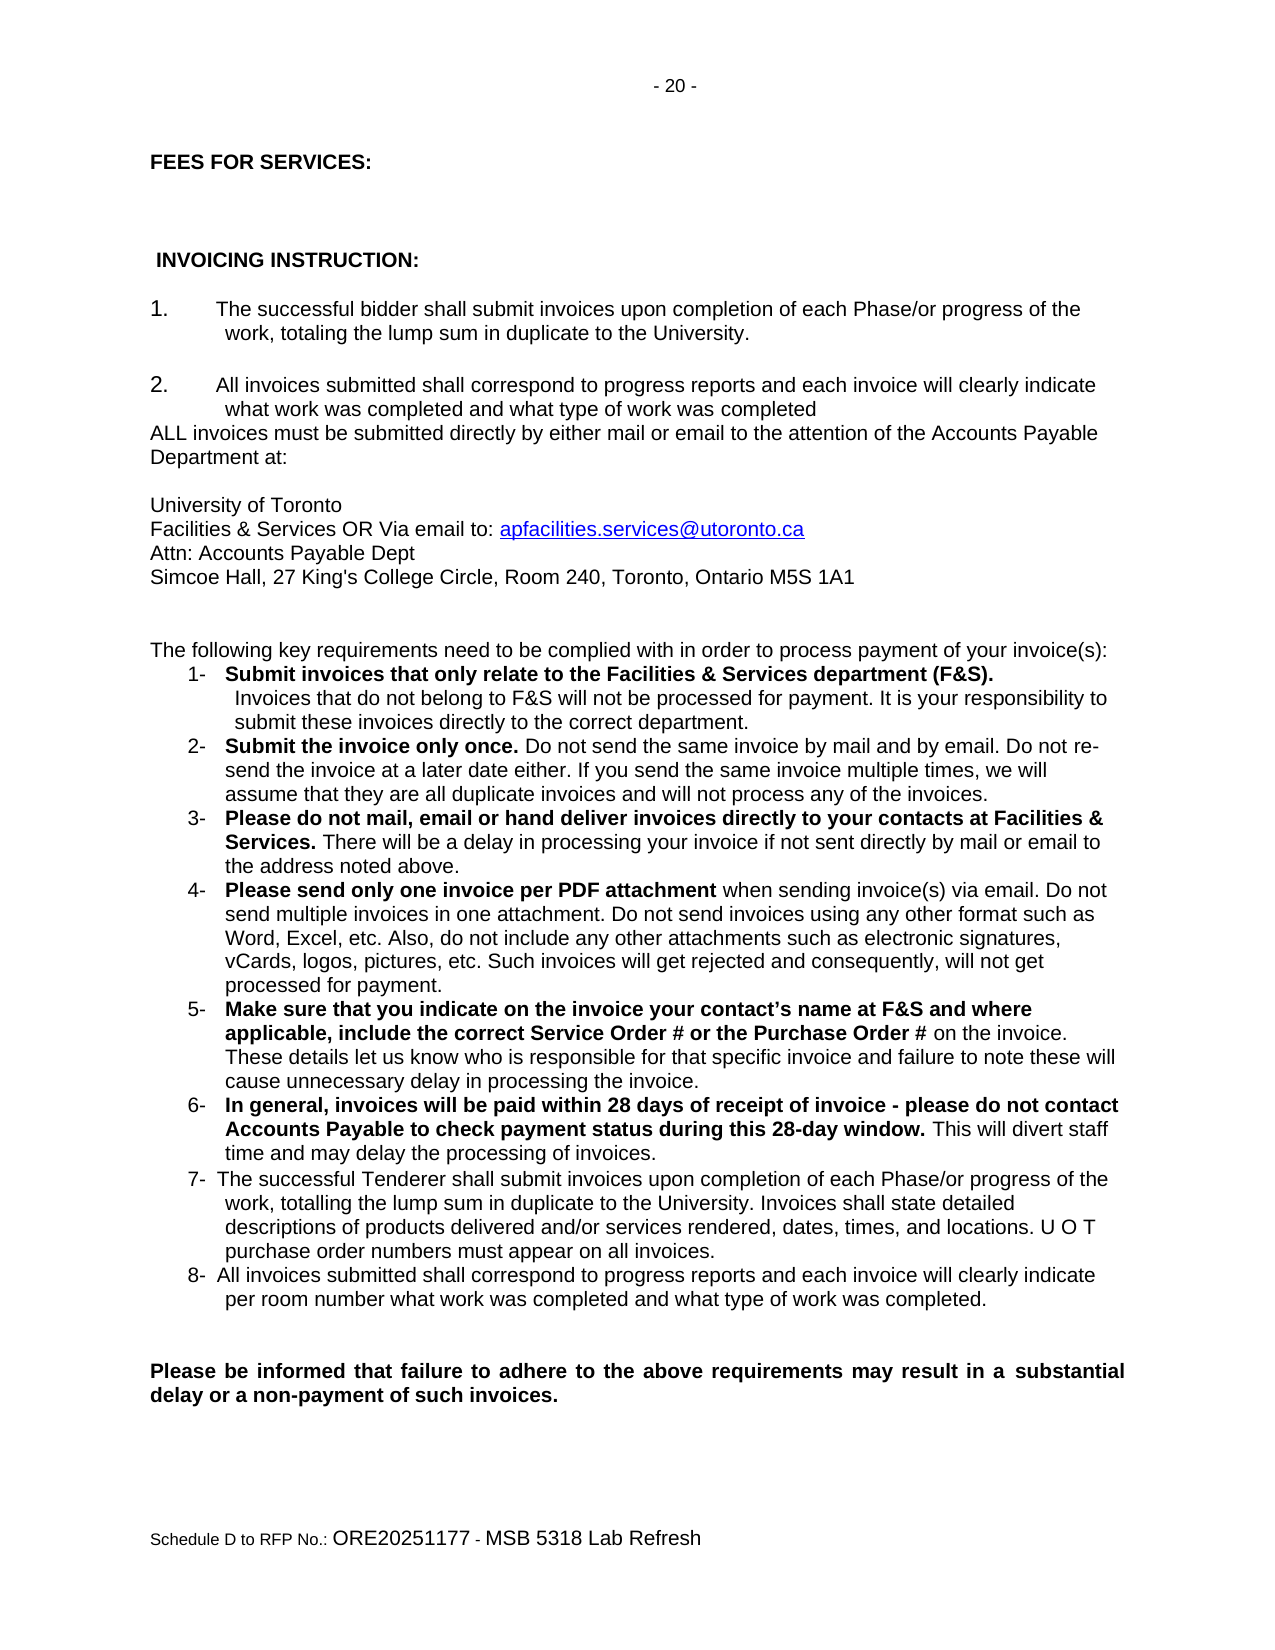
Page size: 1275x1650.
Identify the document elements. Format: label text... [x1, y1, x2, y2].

text Facilities & Services OR Via email to: apfacilities.services@utoronto.ca [150, 517, 1125, 541]
text Invoices that do not belong to F&S will not be processed for payment. It is your responsibility to submit these invoices directly to the correct department. [234, 686, 1125, 734]
list The successful bidder shall submit invoices upon completion of each Phase/or progress of the work, totaling the lump sum in duplicate to the University. [150, 297, 1125, 345]
list Please do not mail, email or hand deliver invoices directly to your contacts at Facilities & Services. There will be a delay in processing your invoice if not sent directly by mail or email to the address noted above. [187, 806, 1125, 877]
list In general, invoices will be paid within 28 days of receipt of invoice - please do not contact Accounts Payable to check payment status during this 28-day window. This will divert staff time and may delay the processing of invoices. [187, 1093, 1125, 1165]
text Simcoe Hall, 27 King's College Circle, Room 240, Toronto, Ontario M5S 1A1 [150, 565, 1125, 589]
list The successful Tenderer shall submit invoices upon completion of each Phase/or progress of the work, totalling the lump sum in duplicate to the University. Invoices shall state detailed descriptions of products delivered and/or services rendered, dates, times, and locations. U O T purchase order numbers must appear on all invoices. [187, 1168, 1125, 1263]
list Make sure that you indicate on the invoice your contact’s name at F&S and where applicable, include the correct Service Order # or the Purchase Order # on the invoice. These details let us know who is responsible for that specific invoice and failure to note these will cause unnecessary delay in processing the invoice. [187, 997, 1125, 1093]
text ALL invoices must be submitted directly by either mail or email to the attention of the Accounts Payable Department at: [150, 421, 1125, 469]
text Attn: Accounts Payable Dept [150, 541, 1125, 565]
text The following key requirements need to be complied with in order to process payment of your invoice(s): [150, 638, 1125, 662]
list Please send only one invoice per PDF attachment when sending invoice(s) via email. Do not send multiple invoices in one attachment. Do not send invoices using any other format such as Word, Excel, etc. Also, do not include any other attachments such as electronic signatures, vCards, logos, pictures, etc. Such invoices will get rejected and consequently, will not get processed for payment. [187, 877, 1125, 997]
list Submit the invoice only once. Do not send the same invoice by mail and by email. Do not re-send the invoice at a later date either. If you send the same invoice multiple times, we will assume that they are all duplicate invoices and will not process any of the invoices. [187, 734, 1125, 806]
text Please be informed that failure to adhere to the above requirements may result in a substantial delay or a non-payment of such invoices. [150, 1359, 1125, 1407]
list All invoices submitted shall correspond to progress reports and each invoice will clearly indicate what work was completed and what type of work was completed [150, 373, 1125, 421]
text FEES FOR SERVICES: [150, 150, 1125, 174]
text University of Toronto [150, 493, 1125, 517]
text INVOICING INSTRUCTION: [150, 248, 1125, 272]
list All invoices submitted shall correspond to progress reports and each invoice will clearly indicate per room number what work was completed and what type of work was completed. [187, 1263, 1125, 1311]
list Submit invoices that only relate to the Facilities & Services department (F&S). [187, 662, 1125, 686]
